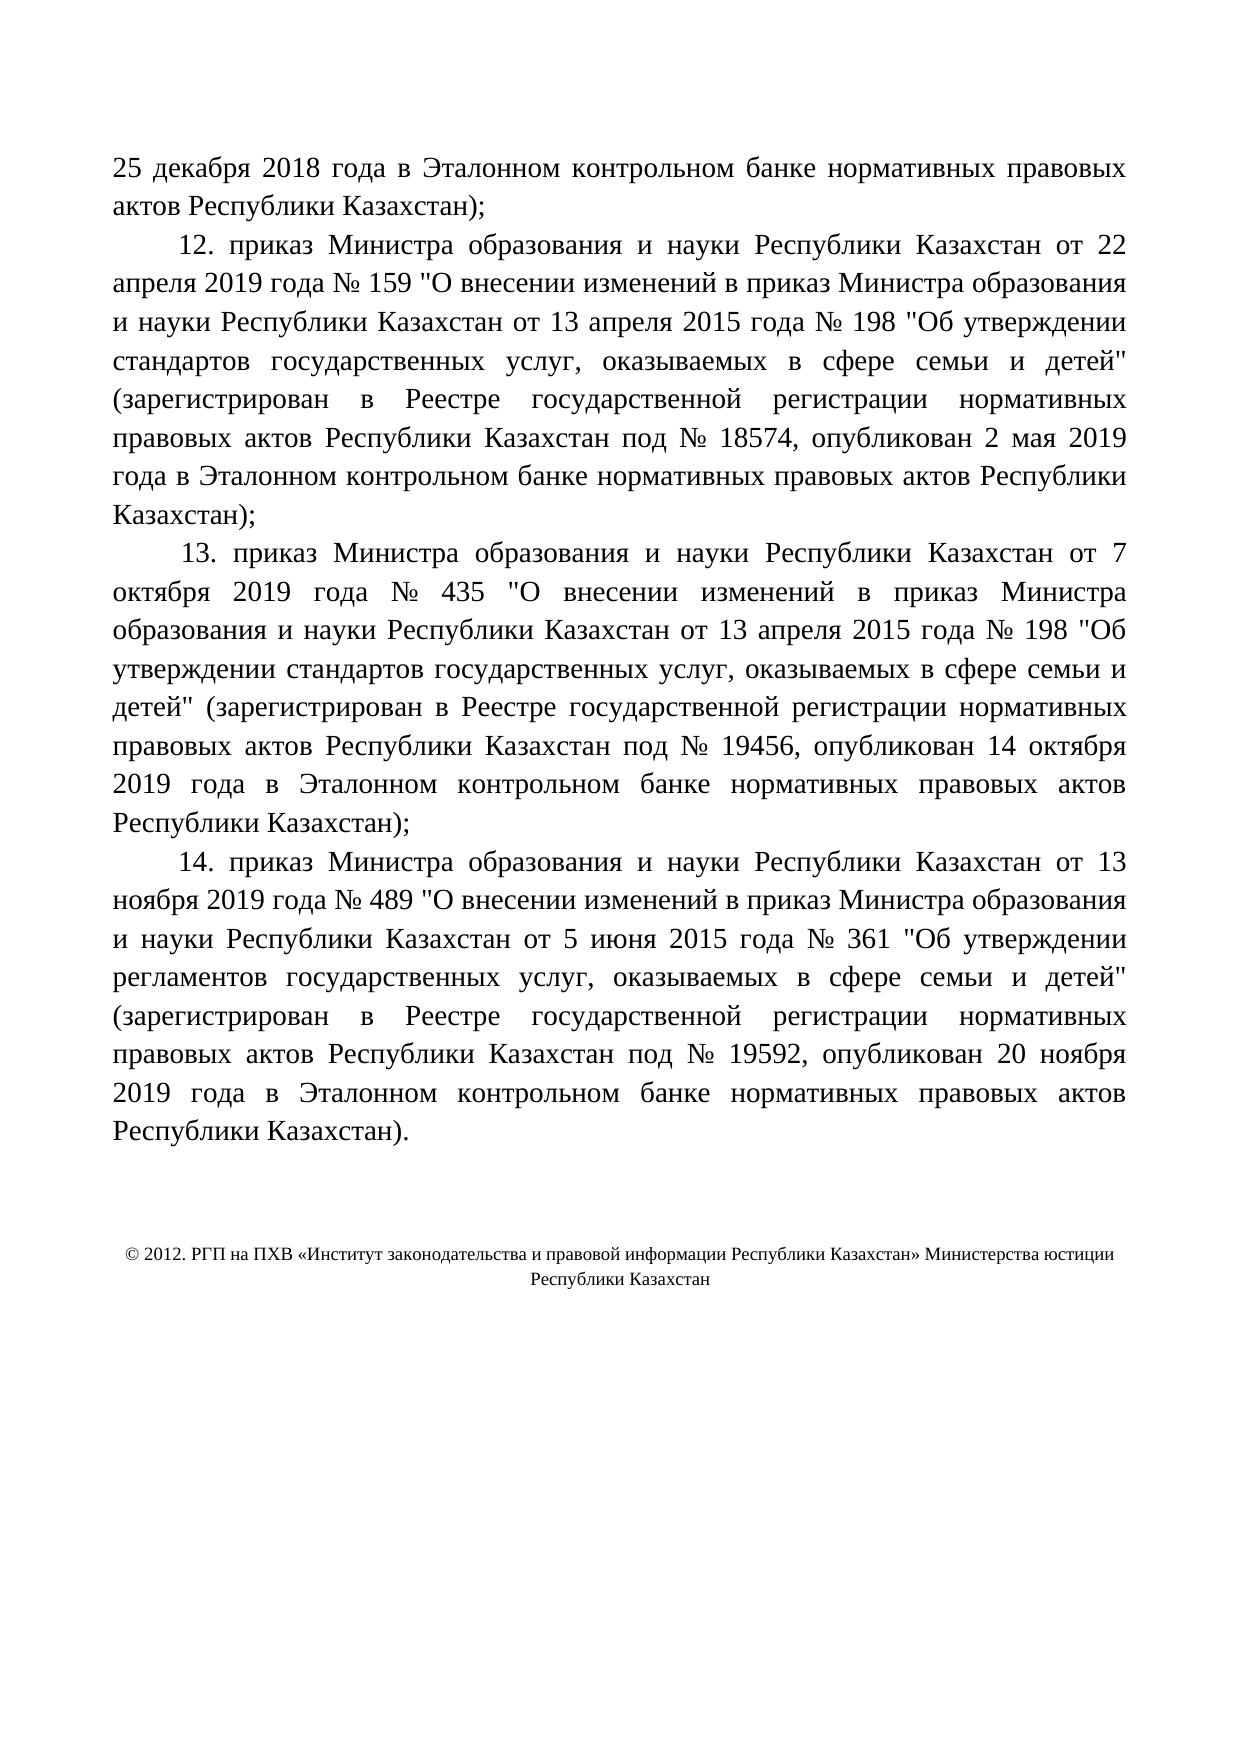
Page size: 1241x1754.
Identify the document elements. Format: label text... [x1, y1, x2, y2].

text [112, 150, 1128, 222]
text 13. приказ Министра образования и науки Республики Казахстан от 7 октября 2019 года № 435 "О внесении изменений в приказ Министра образования и науки Республики Казахстан от 13 апреля 2015 года № 198 "Об утверждении стандартов государственных услуг, оказываемых в сфере семьи и детей" (зарегистрирован в Реестре государственной регистрации нормативных правовых актов Республики Казахстан под № 19456, опубликован 14 октября 2019 года в Эталонном контрольном банке нормативных правовых актов Республики Казахстан); [112, 535, 1128, 839]
text 12. приказ Министра образования и науки Республики Казахстан от 22 апреля 2019 года № 159 "О внесении изменений в приказ Министра образования и науки Республики Казахстан от 13 апреля 2015 года № 198 "Об утверждении стандартов государственных услуг, оказываемых в сфере семьи и детей" (зарегистрирован в Реестре государственной регистрации нормативных правовых актов Республики Казахстан под № 18574, опубликован 2 мая 2019 года в Эталонном контрольном банке нормативных правовых актов Республики Казахстан); [112, 227, 1128, 530]
text 14. приказ Министра образования и науки Республики Казахстан от 13 ноября 2019 года № 489 "О внесении изменений в приказ Министра образования и науки Республики Казахстан от 5 июня 2015 года № 361 "Об утверждении регламентов государственных услуг, оказываемых в сфере семьи и детей" (зарегистрирован в Реестре государственной регистрации нормативных правовых актов Республики Казахстан под № 19592, опубликован 20 ноября 2019 года в Эталонном контрольном банке нормативных правовых актов Республики Казахстан). [112, 844, 1128, 1147]
text © 2012. РГП на ПХВ «Институт законодательства и правовой информации Республики Казахстан» Министерства юстиции Республики Казахстан [112, 1243, 1128, 1289]
